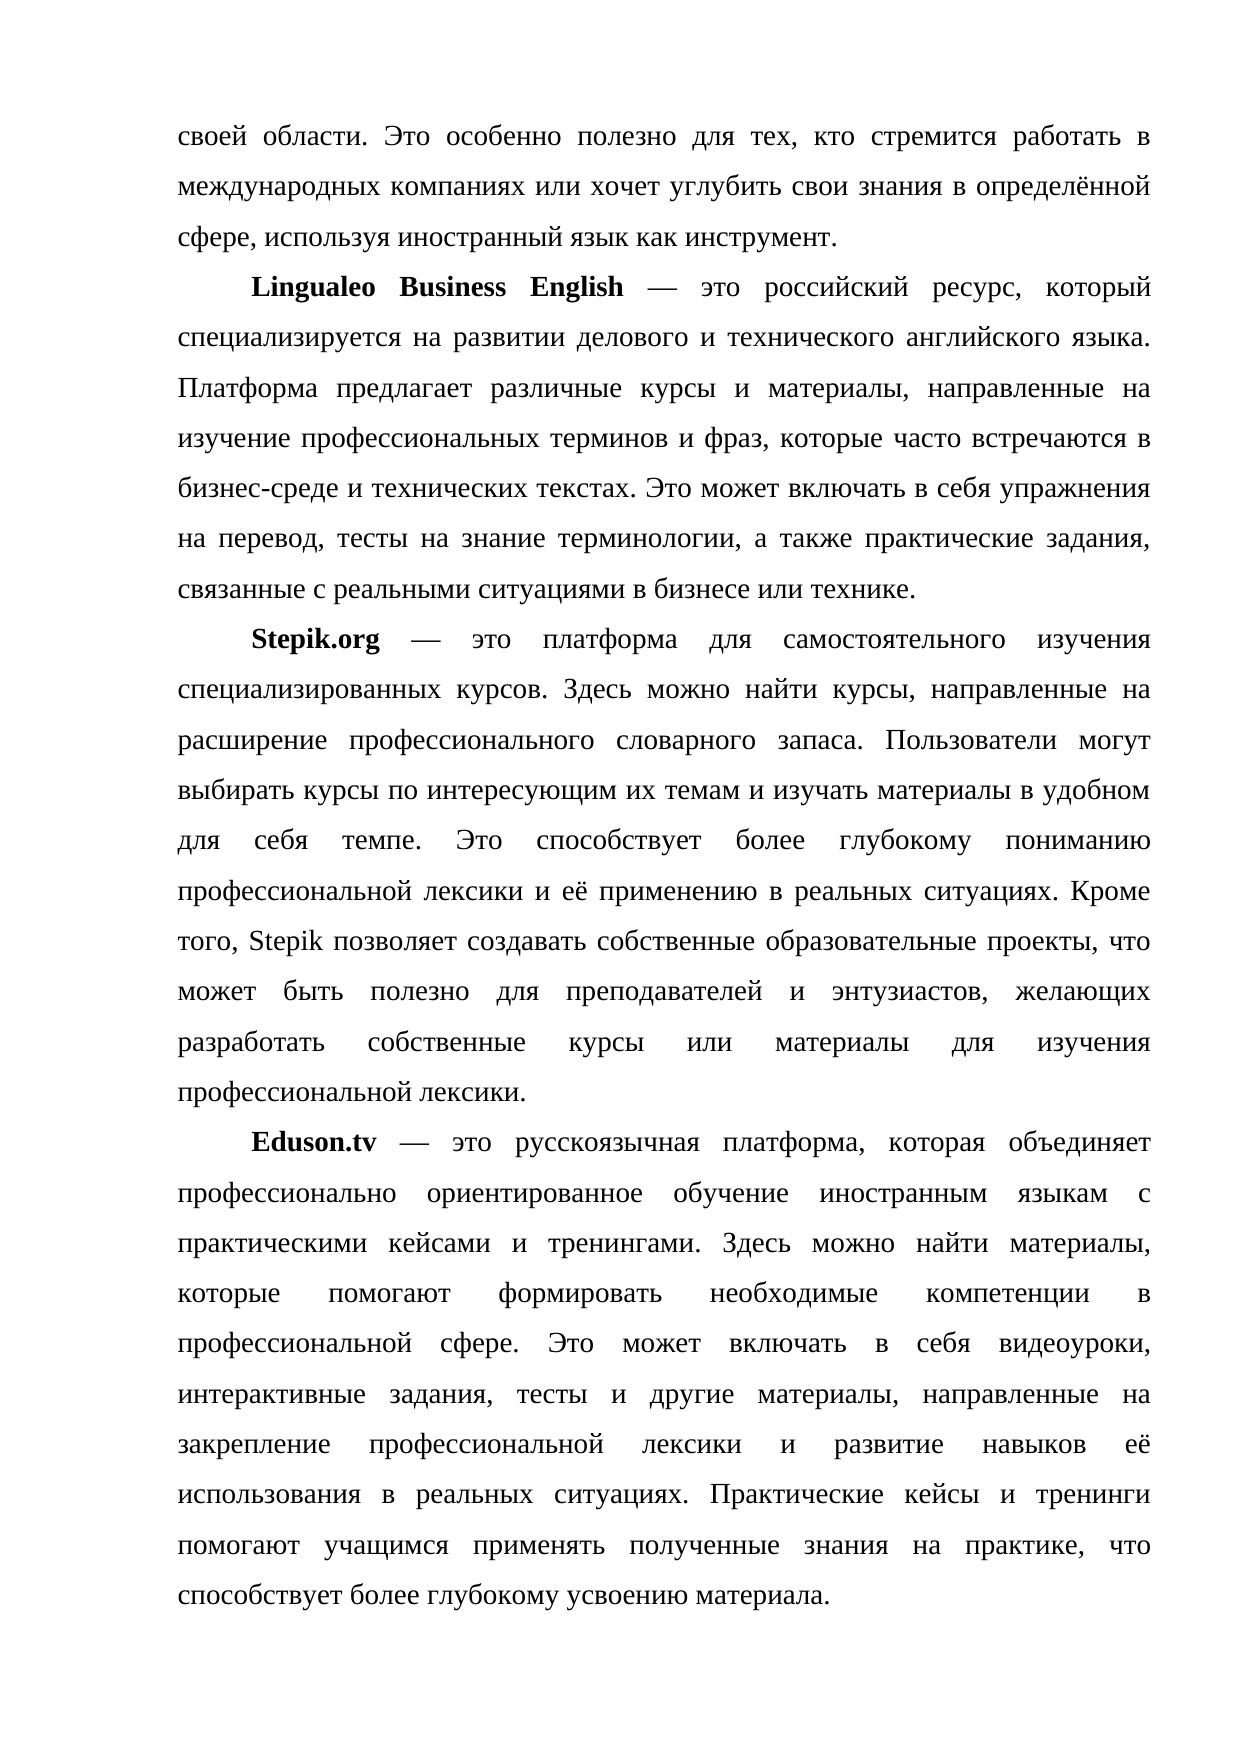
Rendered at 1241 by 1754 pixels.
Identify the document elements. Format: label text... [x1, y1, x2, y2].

text Lingualeo Business English — это российский ресурс, который специализируется на развитии делового и технического английского языка. Платформа предлагает различные курсы и материалы, направленные на изучение профессиональных терминов и фраз, которые часто встречаются в бизнес-среде и технических текстах. Это может включать в себя упражнения на перевод, тесты на знание терминологии, а также практические задания, связанные с реальными ситуациями в бизнесе или технике. [177, 269, 1152, 604]
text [177, 118, 1152, 252]
text Stepik.org — это платформа для самостоятельного изучения специализированных курсов. Здесь можно найти курсы, направленные на расширение профессионального словарного запаса. Пользователи могут выбирать курсы по интересующим их темам и изучать материалы в удобном для себя темпе. Это способствует более глубокому пониманию профессиональной лексики и её применению в реальных ситуациях. Кроме того, Stepik позволяет создавать собственные образовательные проекты, что может быть полезно для преподавателей и энтузиастов, желающих разработать собственные курсы или материалы для изучения профессиональной лексики. [177, 621, 1152, 1108]
text Eduson.tv — это русскоязычная платформа, которая объединяет профессионально ориентированное обучение иностранным языкам с практическими кейсами и тренингами. Здесь можно найти материалы, которые помогают формировать необходимые компетенции в профессиональной сфере. Это может включать в себя видеоуроки, интерактивные задания, тесты и другие материалы, направленные на закрепление профессиональной лексики и развитие навыков её использования в реальных ситуациях. Практические кейсы и тренинги помогают учащимся применять полученные знания на практике, что способствует более глубокому усвоению материала. [177, 1124, 1152, 1611]
